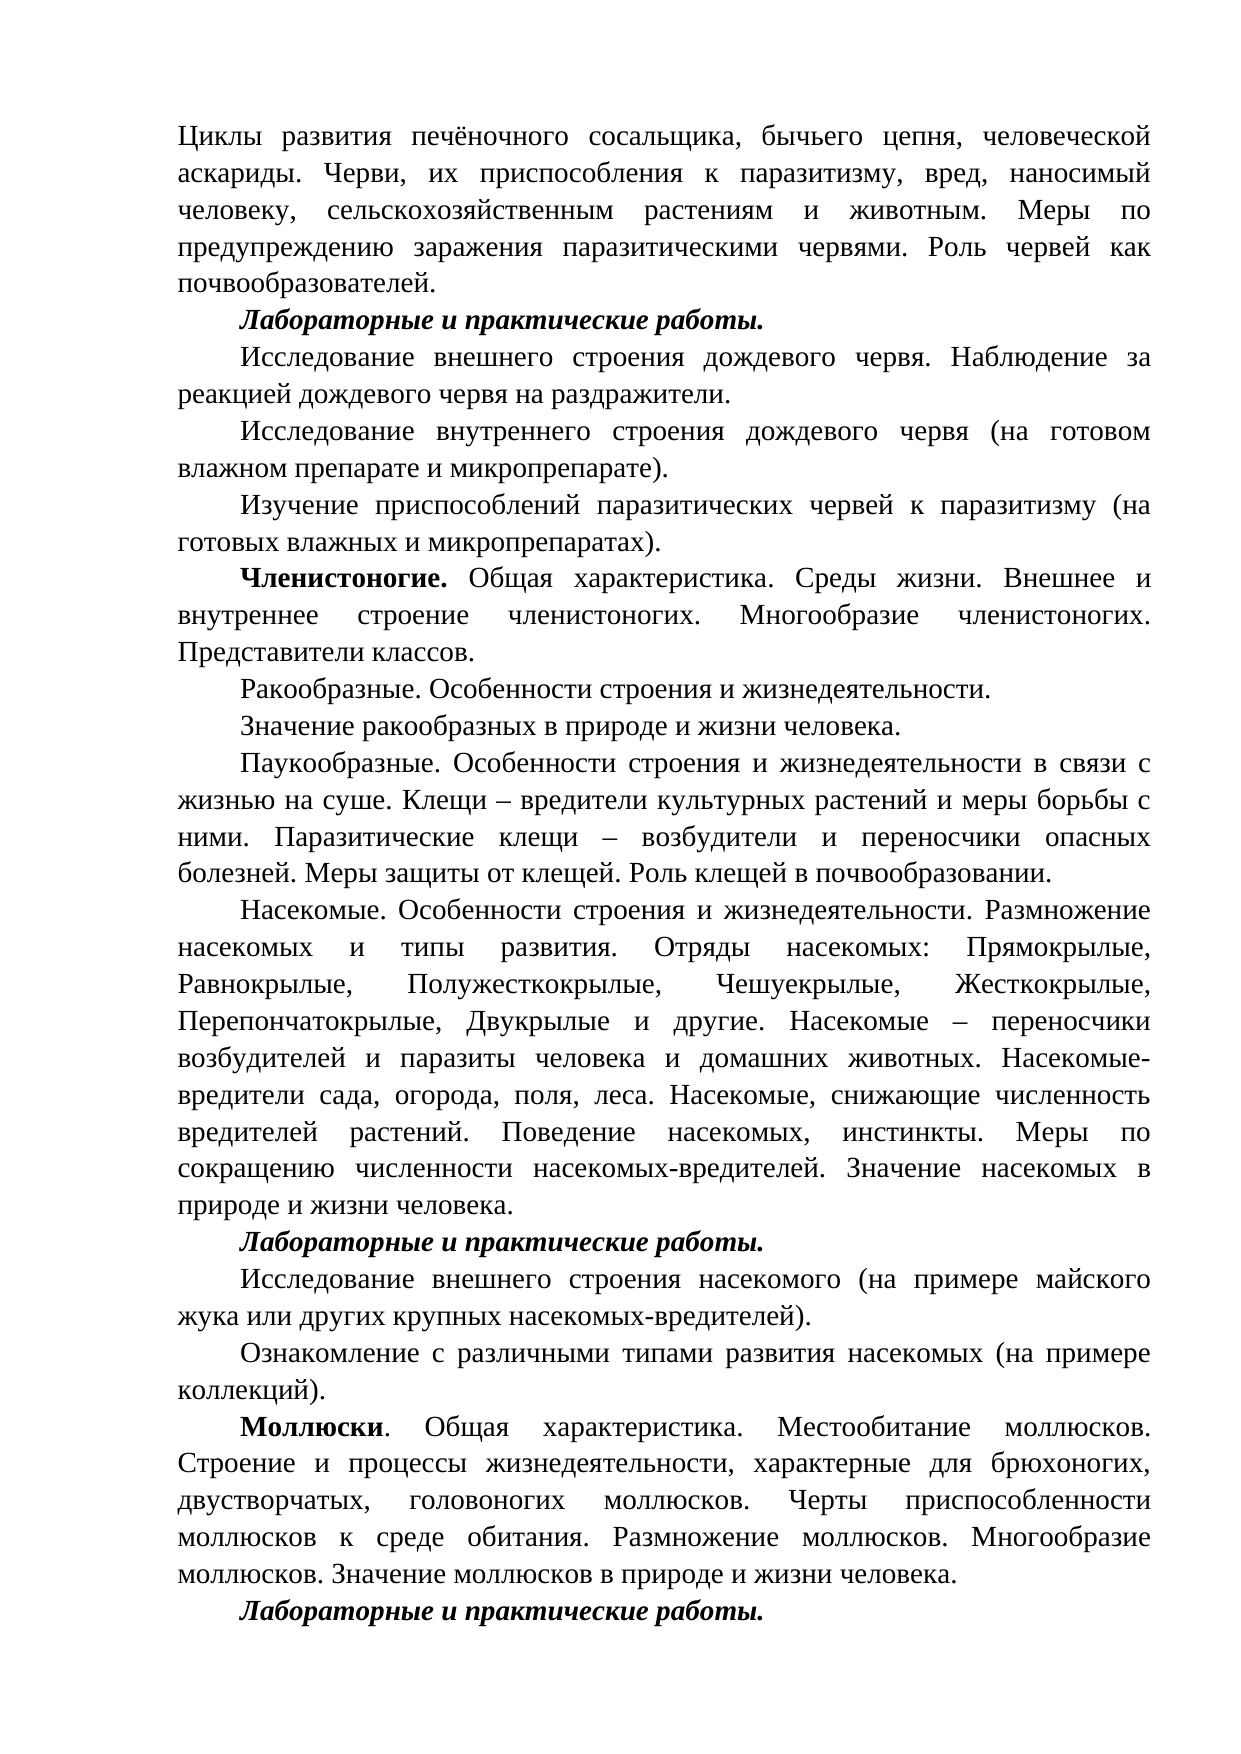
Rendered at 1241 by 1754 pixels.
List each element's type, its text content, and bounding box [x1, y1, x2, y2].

text Ракообразные. Особенности строения и жизнедеятельности. [177, 671, 1152, 705]
text Ознакомление с различными типами развития насекомых (на примере коллекций). [177, 1335, 1152, 1405]
text Лабораторные и практические работы. [177, 1593, 1152, 1627]
text Насекомые. Особенности строения и жизнедеятельности. Размножение насекомых и типы развития. Отряды насекомых: Прямокрылые, Равнокрылые, Полужесткокрылые, Чешуекрылые, Жесткокрылые, Перепончатокрылые, Двукрылые и другие. Насекомые – переносчики возбудителей и паразиты человека и домашних животных. Насекомые-вредители сада, огорода, поля, леса. Насекомые, снижающие численность вредителей растений. Поведение насекомых, инстинкты. Меры по сокращению численности насекомых-вредителей. Значение насекомых в природе и жизни человека. [177, 892, 1152, 1221]
text Моллюски. Общая характеристика. Местообитание моллюсков. Строение и процессы жизнедеятельности, характерные для брюхоногих, двустворчатых, головоногих моллюсков. Черты приспособленности моллюсков к среде обитания. Размножение моллюсков. Многообразие моллюсков. Значение моллюсков в природе и жизни человека. [177, 1409, 1152, 1590]
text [177, 118, 1152, 299]
text Значение ракообразных в природе и жизни человека. [177, 708, 1152, 742]
text Исследование внешнего строения насекомого (на примере майского жука или других крупных насекомых-вредителей). [177, 1261, 1152, 1332]
text Исследование внешнего строения дождевого червя. Наблюдение за реакцией дождевого червя на раздражители. [177, 339, 1152, 410]
text Лабораторные и практические работы. [177, 1224, 1152, 1258]
text Паукообразные. Особенности строения и жизнедеятельности в связи с жизнью на суше. Клещи – вредители культурных растений и меры борьбы с ними. Паразитические клещи – возбудители и переносчики опасных болезней. Меры защиты от клещей. Роль клещей в почвообразовании. [177, 745, 1152, 889]
text Членистоногие. Общая характеристика. Среды жизни. Внешнее и внутреннее строение членистоногих. Многообразие членистоногих. Представители классов. [177, 561, 1152, 668]
text Лабораторные и практические работы. [177, 302, 1152, 336]
text Исследование внутреннего строения дождевого червя (на готовом влажном препарате и микропрепарате). [177, 413, 1152, 483]
text Изучение приспособлений паразитических червей к паразитизму (на готовых влажных и микропрепаратах). [177, 487, 1152, 557]
